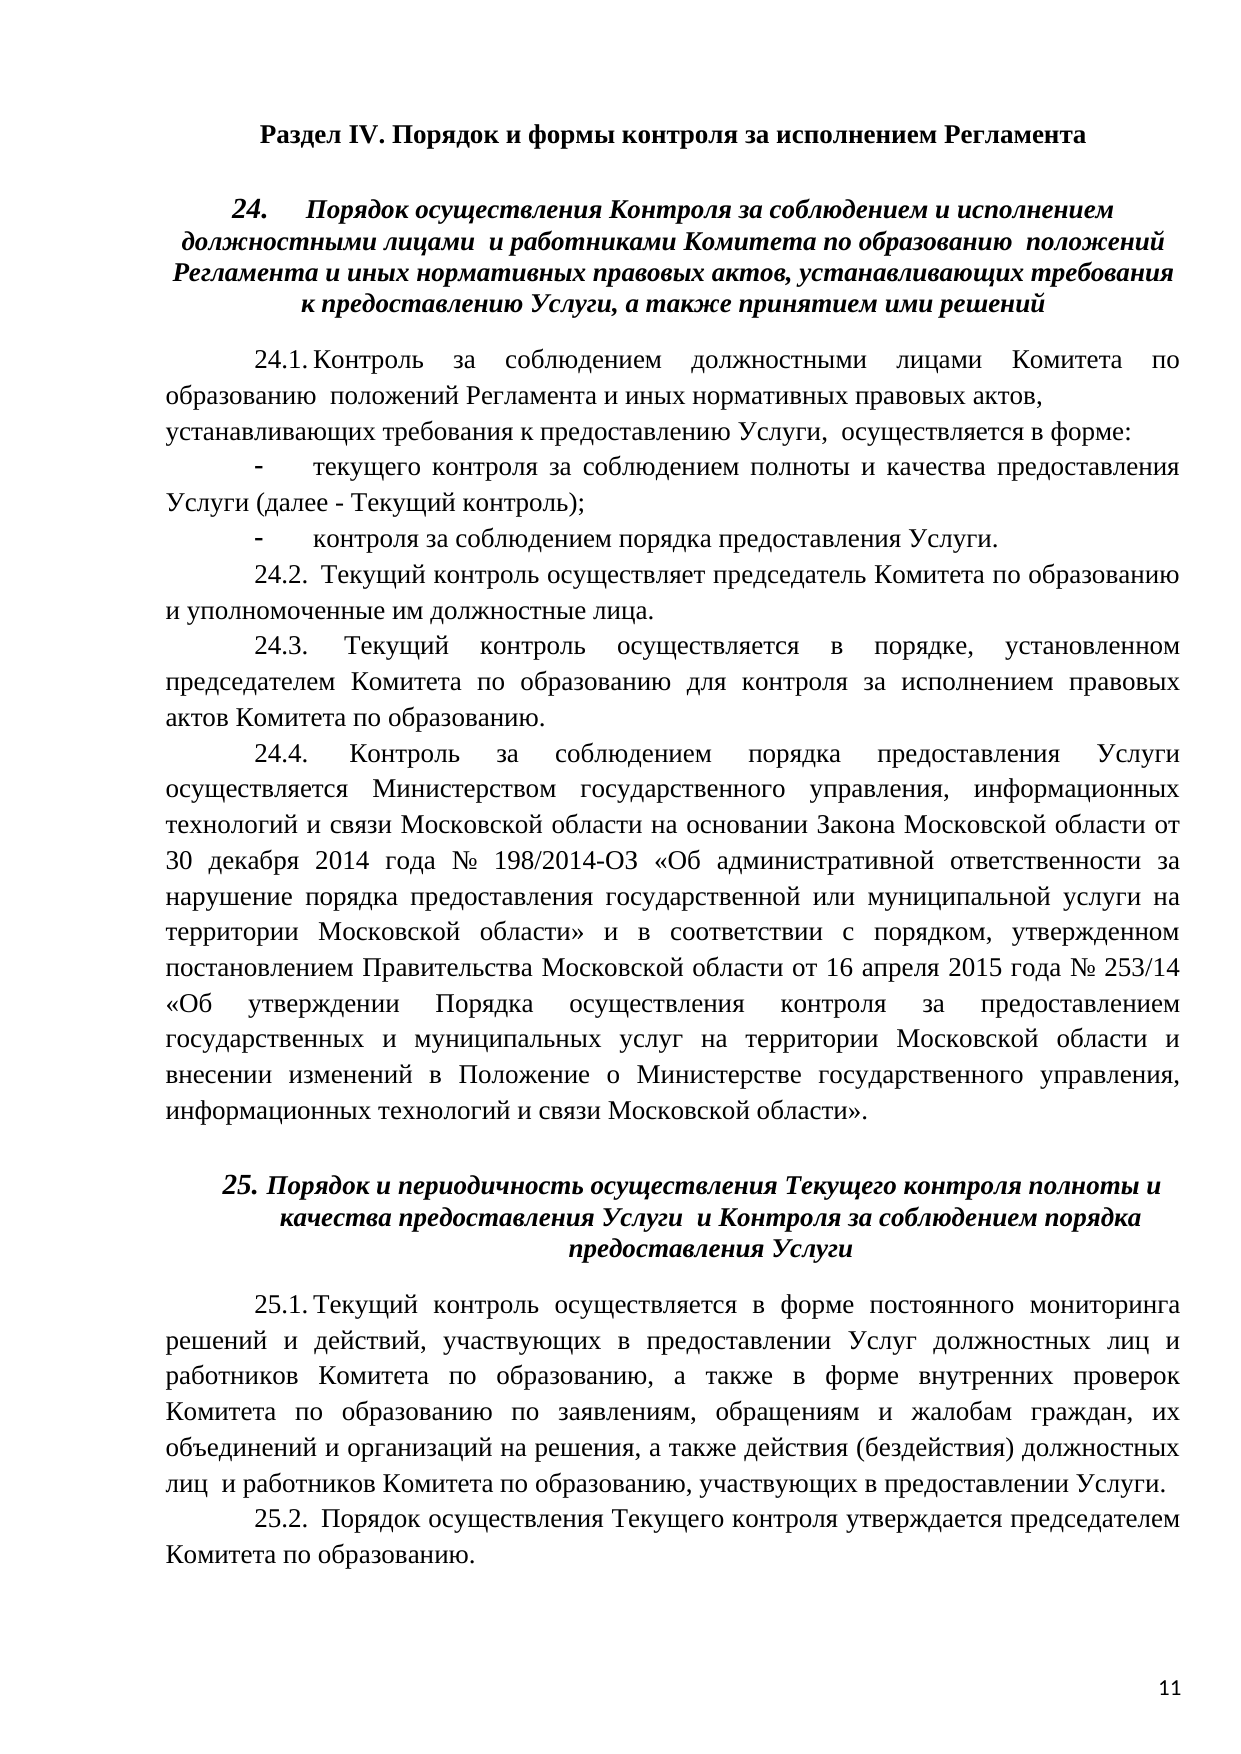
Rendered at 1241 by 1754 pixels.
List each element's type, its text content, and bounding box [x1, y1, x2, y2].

list текущего контроля за соблюдением полноты и качества предоставления Услуги (далее - Текущий контроль); [165, 451, 1181, 517]
text Текущий контроль осуществляется в порядке, установленном председателем Комитета по образованию для контроля за исполнением правовых актов Комитета по образованию. [165, 629, 1181, 732]
text Текущий контроль осуществляет председатель Комитета по образованию и уполномоченные им должностные лица. [165, 558, 1181, 625]
text Раздел IV. Порядок и формы контроля за исполнением Регламента [165, 118, 1181, 149]
text Порядок осуществления Текущего контроля утверждается председателем Комитета по образованию. [165, 1502, 1181, 1569]
list устанавливающих требования к предоставлению Услуги, осуществляется в форме: [165, 415, 1181, 446]
text Порядок осуществления Контроля за соблюдением и исполнением должностными лицами и работниками Комитета по образованию положений Регламента и иных нормативных правовых актов, устанавливающих требования к предоставлению Услуги, а также принятием ими решений [165, 191, 1181, 318]
text Порядок и периодичность осуществления Текущего контроля полноты и качества предоставления Услуги и Контроля за соблюдением порядка предоставления Услуги [203, 1167, 1181, 1263]
list контроля за соблюдением порядка предоставления Услуги. [165, 522, 1181, 553]
text Контроль за соблюдением порядка предоставления Услуги осуществляется Министерством государственного управления, информационных технологий и связи Московской области на основании Закона Московской области от 30 декабря 2014 года № 198/2014-ОЗ «Об административной ответственности за нарушение порядка предоставления государственной или муниципальной услуги на территории Московской области» и в соответствии с порядком, утвержденном постановлением Правительства Московской области от 16 апреля 2015 года № 253/14 «Об утверждении Порядка осуществления контроля за предоставлением государственных и муниципальных услуг на территории Московской области и внесении изменений в Положение о Министерстве государственного управления, информационных технологий и связи Московской области». [165, 737, 1181, 1125]
text Текущий контроль осуществляется в форме постоянного мониторинга решений и действий, участвующих в предоставлении Услуг должностных лиц и работников Комитета по образованию, а также в форме внутренних проверок Комитета по образованию по заявлениям, обращениям и жалобам граждан, их объединений и организаций на решения, а также действия (бездействия) должностных лиц и работников Комитета по образованию, участвующих в предоставлении Услуги. [165, 1288, 1181, 1498]
text Контроль за соблюдением должностными лицами Комитета по образованию положений Регламента и иных нормативных правовых актов, [165, 343, 1181, 410]
